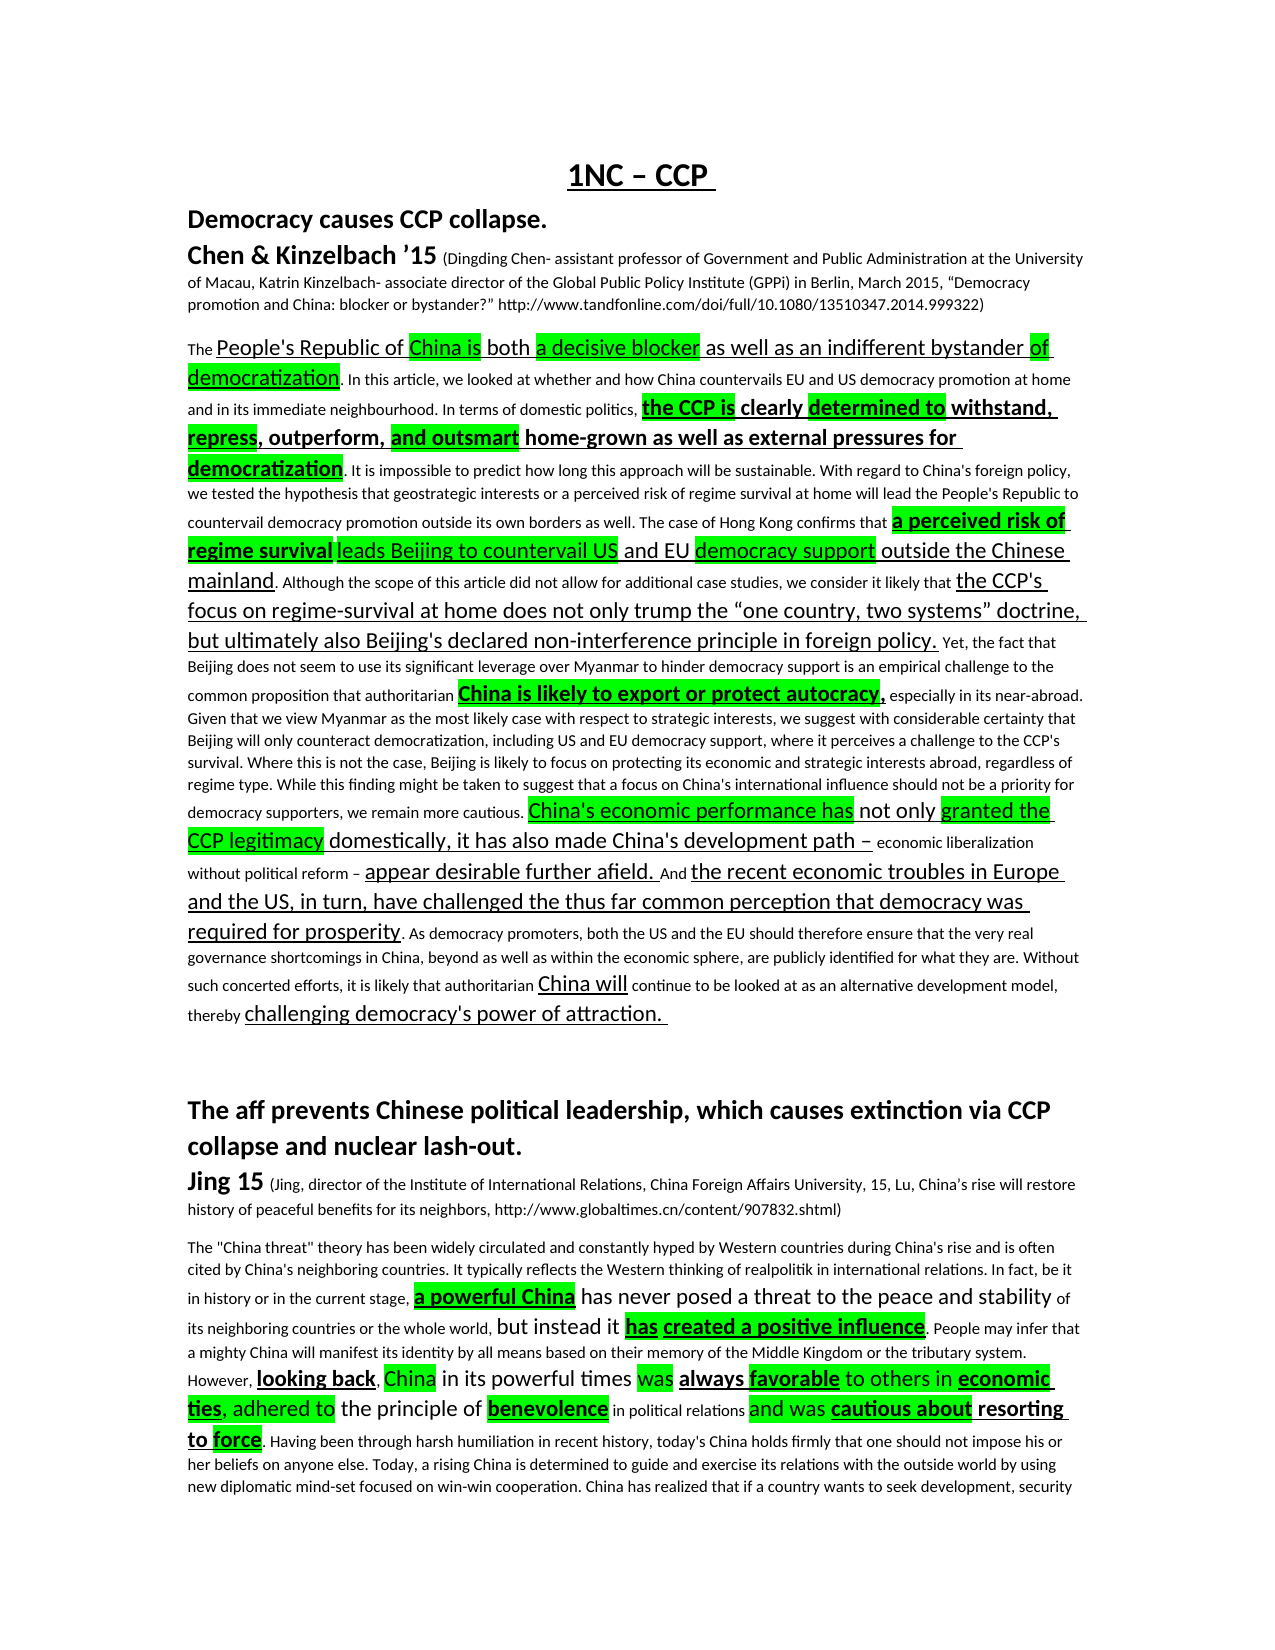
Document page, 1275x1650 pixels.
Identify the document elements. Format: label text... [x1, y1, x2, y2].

text The People's Republic of China is both a decisive blocker as well as an indifferent bystander of democratization. In this article, we looked at whether and how China countervails EU and US democracy promotion at home and in its immediate neighbourhood. In terms of domestic politics, the CCP is clearly determined to withstand, repress, outperform, and outsmart home-grown as well as external pressures for democratization. It is impossible to predict how long this approach will be sustainable. With regard to China's foreign policy, we tested the hypothesis that geostrategic interests or a perceived risk of regime survival at home will lead the People's Republic to countervail democracy promotion outside its own borders as well. The case of Hong Kong confirms that a perceived risk of regime survival leads Beijing to countervail US and EU democracy support outside the Chinese mainland. Although the scope of this article did not allow for additional case studies, we consider it likely that the CCP's focus on regime-survival at home does not only trump the “one country, two systems” doctrine, but ultimately also Beijing's declared non-interference principle in foreign policy. Yet, the fact that Beijing does not seem to use its significant leverage over Myanmar to hinder democracy support is an empirical challenge to the common proposition that authoritarian China is likely to export or protect autocracy, especially in its near-abroad. Given that we view Myanmar as the most likely case with respect to strategic interests, we suggest with considerable certainty that Beijing will only counteract democratization, including US and EU democracy support, where it perceives a challenge to the CCP's survival. Where this is not the case, Beijing is likely to focus on protecting its economic and strategic interests abroad, regardless of regime type. While this finding might be taken to suggest that a focus on China's international influence should not be a priority for democracy supporters, we remain more cautious. China's economic performance has not only granted the CCP legitimacy domestically, it has also made China's development path – economic liberalization without political reform – appear desirable further afield. And the recent economic troubles in Europe and the US, in turn, have challenged the thus far common perception that democracy was required for prosperity. As democracy promoters, both the US and the EU should therefore ensure that the very real governance shortcomings in China, beyond as well as within the economic sphere, are publicly identified for what they are. Without such concerted efforts, it is likely that authoritarian China will continue to be looked at as an alternative development model, thereby challenging democracy's power of attraction. [187, 333, 1087, 621]
subtitle Democracy causes CCP collapse. [187, 202, 1087, 235]
subtitle 1NC – CCP [187, 154, 1087, 195]
subtitle The aff prevents Chinese political leadership, which causes extinction via CCP collapse and nuclear lash-out. [187, 1093, 1087, 1162]
text The People's Republic of China is both a decisive blocker as well as an indifferent bystander of democratization. In this article, we looked at whether and how China countervails EU and US democracy promotion at home and in its immediate neighbourhood. In terms of domestic politics, the CCP is clearly determined to withstand, repress, outperform, and outsmart home-grown as well as external pressures for democratization. It is impossible to predict how long this approach will be sustainable. With regard to China's foreign policy, we tested the hypothesis that geostrategic interests or a perceived risk of regime survival at home will lead the People's Republic to countervail democracy promotion outside its own borders as well. The case of Hong Kong confirms that a perceived risk of regime survival leads Beijing to countervail US and EU democracy support outside the Chinese mainland. Although the scope of this article did not allow for additional case studies, we consider it likely that the CCP's focus on regime-survival at home does not only trump the “one country, two systems” doctrine, but ultimately also Beijing's declared non-interference principle in foreign policy. Yet, the fact that Beijing does not seem to use its significant leverage over Myanmar to hinder democracy support is an empirical challenge to the common proposition that authoritarian China is likely to export or protect autocracy, especially in its near-abroad. Given that we view Myanmar as the most likely case with respect to strategic interests, we suggest with considerable certainty that Beijing will only counteract democratization, including US and EU democracy support, where it perceives a challenge to the CCP's survival. Where this is not the case, Beijing is likely to focus on protecting its economic and strategic interests abroad, regardless of regime type. While this finding might be taken to suggest that a focus on China's international influence should not be a priority for democracy supporters, we remain more cautious. China's economic performance has not only granted the CCP legitimacy domestically, it has also made China's development path – economic liberalization without political reform – appear desirable further afield. And the recent economic troubles in Europe and the US, in turn, have challenged the thus far common perception that democracy was required for prosperity. As democracy promoters, both the US and the EU should therefore ensure that the very real governance shortcomings in China, beyond as well as within the economic sphere, are publicly identified for what they are. Without such concerted efforts, it is likely that authoritarian China will continue to be looked at as an alternative development model, thereby challenging democracy's power of attraction. [187, 622, 1087, 1028]
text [187, 1238, 1087, 1497]
text Chen & Kinzelbach ’15 (Dingding Chen- assistant professor of Government and Public Administration at the University of Macau, Katrin Kinzelbach- associate director of the Global Public Policy Institute (GPPi) in Berlin, March 2015, “Democracy promotion and China: blocker or bystander?” http://www.tandfonline.com/doi/full/10.1080/13510347.2014.999322) [187, 238, 1087, 315]
text Jing 15 (Jing, director of the Institute of International Relations, China Foreign Affairs University, 15, Lu, China’s rise will restore history of peaceful benefits for its neighbors, http://www.globaltimes.cn/content/907832.shtml) [187, 1164, 1087, 1219]
